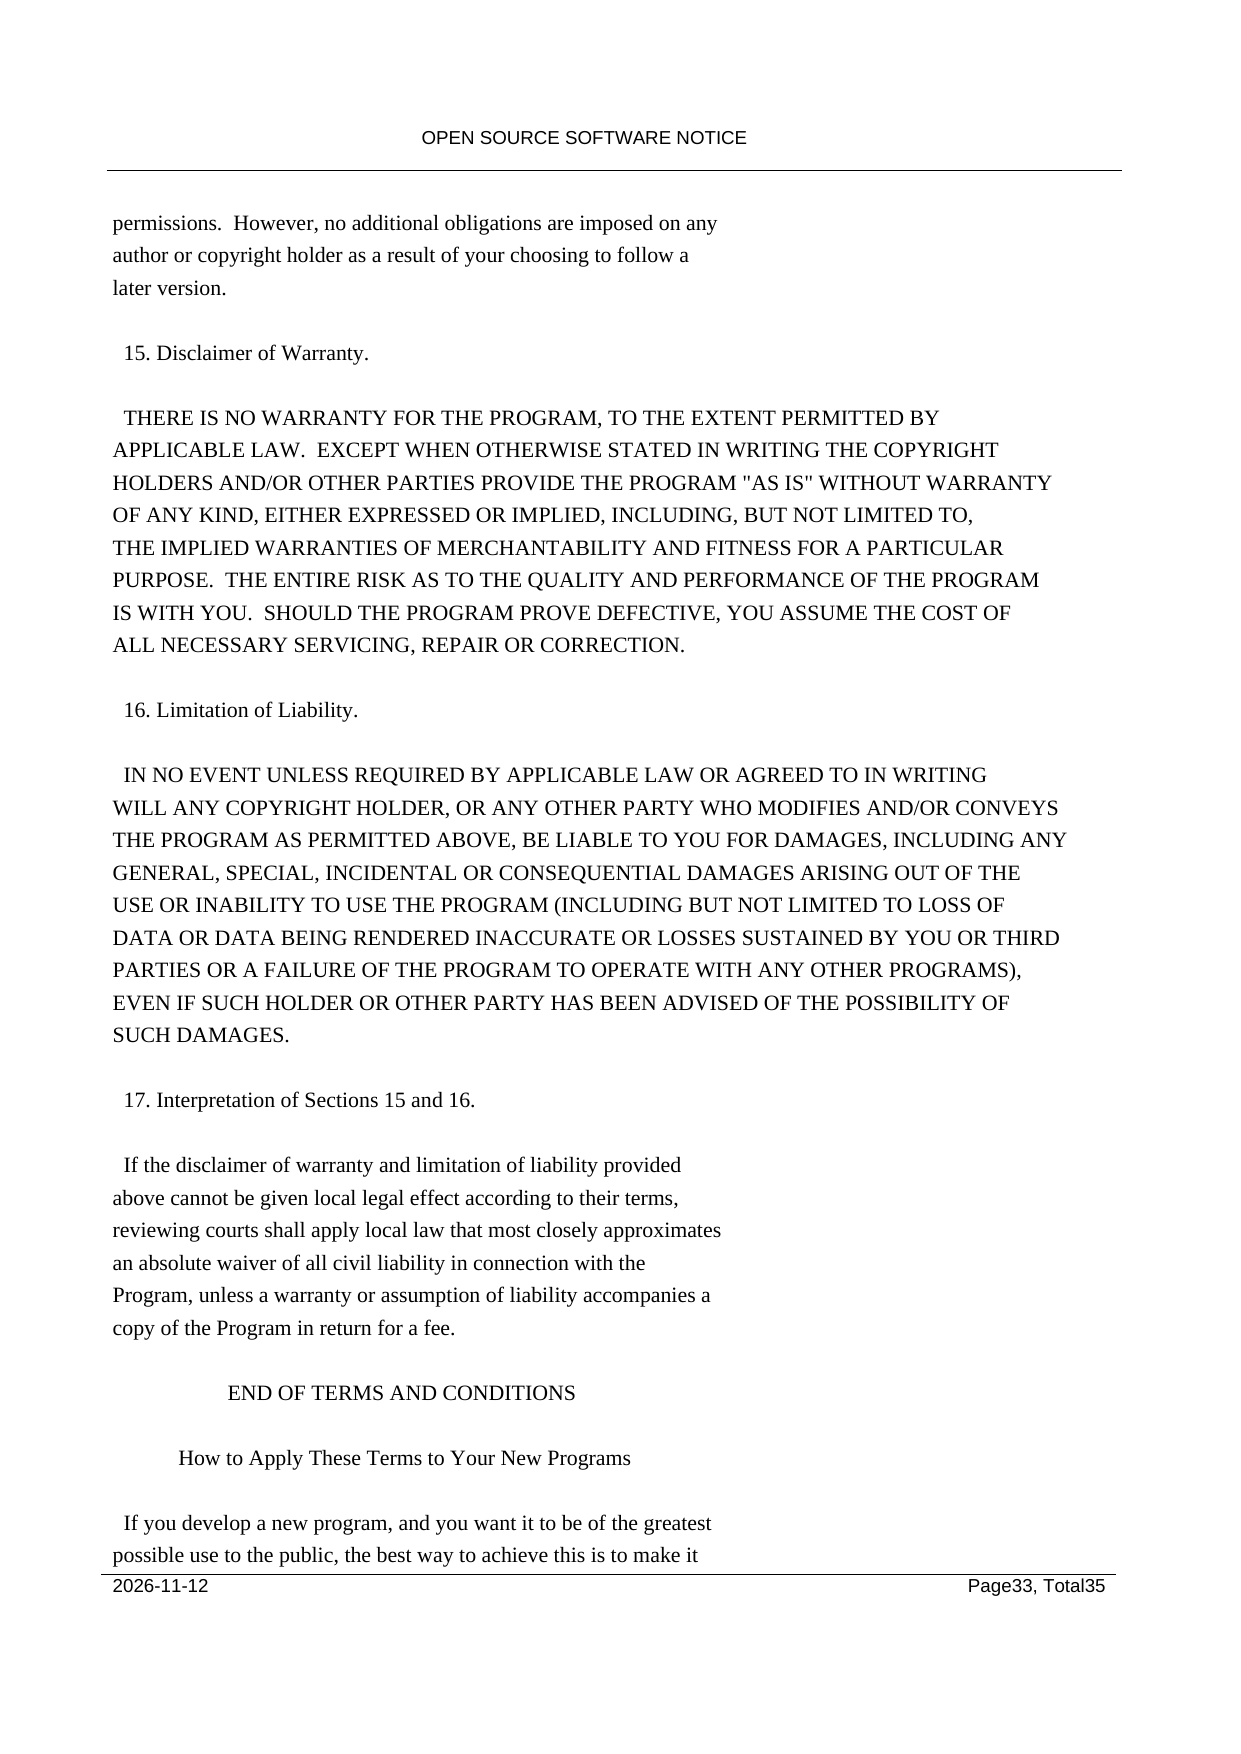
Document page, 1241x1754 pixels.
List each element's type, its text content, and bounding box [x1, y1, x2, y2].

text How to Apply These Terms to Your New Programs [112, 1441, 1128, 1474]
text APPLICABLE LAW. EXCEPT WHEN OTHERWISE STATED IN WRITING THE COPYRIGHT [112, 434, 1128, 466]
text Program, unless a warranty or assumption of liability accompanies a [112, 1279, 1128, 1311]
text 16. Limitation of Liability. [112, 694, 1128, 726]
text PURPOSE. THE ENTIRE RISK AS TO THE QUALITY AND PERFORMANCE OF THE PROGRAM [112, 564, 1128, 596]
text possible use to the public, the best way to achieve this is to make it [112, 1539, 1128, 1571]
text SUCH DAMAGES. [112, 1019, 1128, 1051]
text THERE IS NO WARRANTY FOR THE PROGRAM, TO THE EXTENT PERMITTED BY [112, 401, 1128, 434]
text PARTIES OR A FAILURE OF THE PROGRAM TO OPERATE WITH ANY OTHER PROGRAMS), [112, 954, 1128, 986]
text an absolute waiver of all civil liability in connection with the [112, 1246, 1128, 1279]
text EVEN IF SUCH HOLDER OR OTHER PARTY HAS BEEN ADVISED OF THE POSSIBILITY OF [112, 986, 1128, 1019]
text above cannot be given local legal effect according to their terms, [112, 1181, 1128, 1214]
text 15. Disclaimer of Warranty. [112, 336, 1128, 369]
text reviewing courts shall apply local law that most closely approximates [112, 1214, 1128, 1246]
text OF ANY KIND, EITHER EXPRESSED OR IMPLIED, INCLUDING, BUT NOT LIMITED TO, [112, 499, 1128, 531]
text IN NO EVENT UNLESS REQUIRED BY APPLICABLE LAW OR AGREED TO IN WRITING [112, 759, 1128, 791]
text later version. [112, 271, 1128, 304]
text END OF TERMS AND CONDITIONS [112, 1376, 1128, 1409]
text If you develop a new program, and you want it to be of the greatest [112, 1506, 1128, 1539]
text If the disclaimer of warranty and limitation of liability provided [112, 1149, 1128, 1181]
text ALL NECESSARY SERVICING, REPAIR OR CORRECTION. [112, 629, 1128, 661]
text 17. Interpretation of Sections 15 and 16. [112, 1084, 1128, 1116]
text DATA OR DATA BEING RENDERED INACCURATE OR LOSSES SUSTAINED BY YOU OR THIRD [112, 921, 1128, 954]
text THE IMPLIED WARRANTIES OF MERCHANTABILITY AND FITNESS FOR A PARTICULAR [112, 531, 1128, 564]
text permissions. However, no additional obligations are imposed on any [112, 206, 1128, 239]
text GENERAL, SPECIAL, INCIDENTAL OR CONSEQUENTIAL DAMAGES ARISING OUT OF THE [112, 856, 1128, 889]
text author or copyright holder as a result of your choosing to follow a [112, 239, 1128, 271]
text WILL ANY COPYRIGHT HOLDER, OR ANY OTHER PARTY WHO MODIFIES AND/OR CONVEYS [112, 791, 1128, 824]
text THE PROGRAM AS PERMITTED ABOVE, BE LIABLE TO YOU FOR DAMAGES, INCLUDING ANY [112, 824, 1128, 856]
text copy of the Program in return for a fee. [112, 1311, 1128, 1344]
text USE OR INABILITY TO USE THE PROGRAM (INCLUDING BUT NOT LIMITED TO LOSS OF [112, 889, 1128, 921]
text HOLDERS AND/OR OTHER PARTIES PROVIDE THE PROGRAM "AS IS" WITHOUT WARRANTY [112, 466, 1128, 499]
text IS WITH YOU. SHOULD THE PROGRAM PROVE DEFECTIVE, YOU ASSUME THE COST OF [112, 596, 1128, 629]
